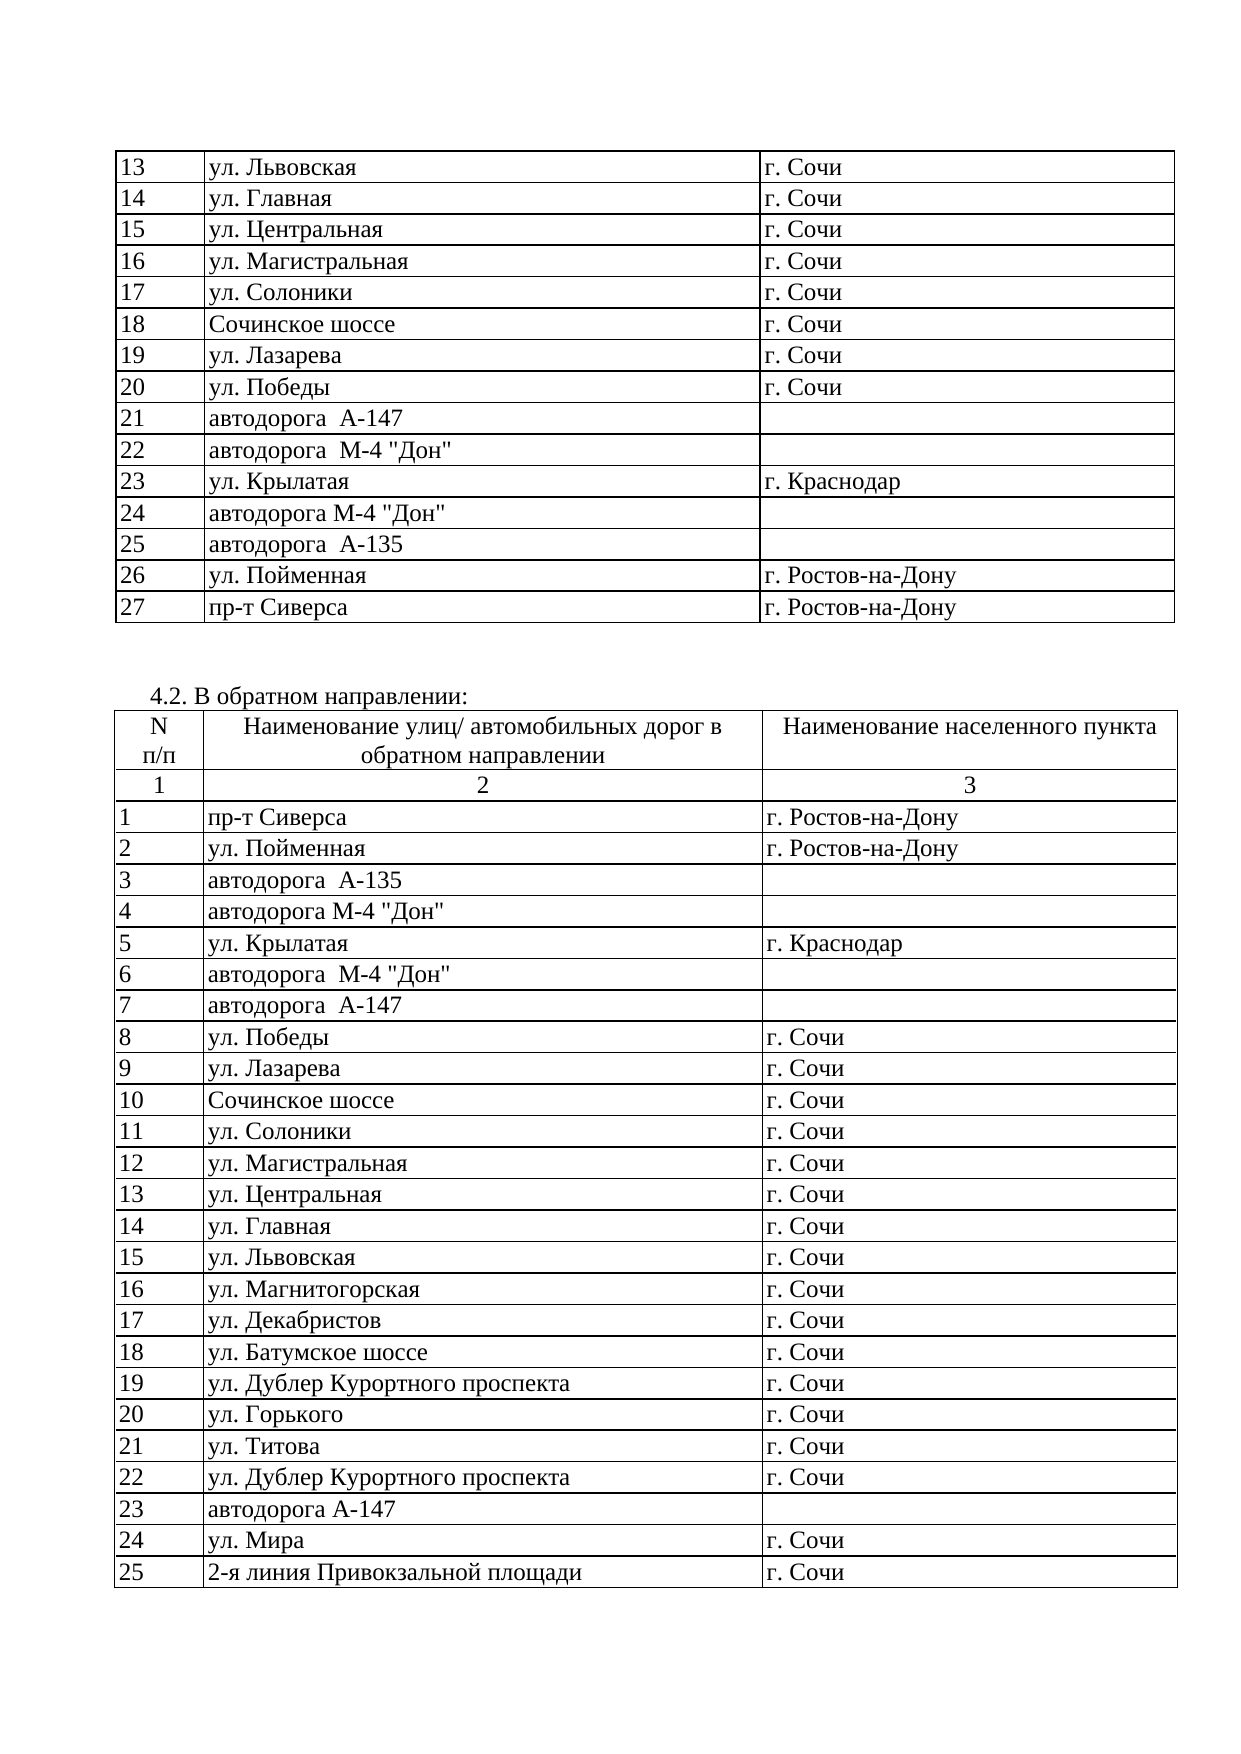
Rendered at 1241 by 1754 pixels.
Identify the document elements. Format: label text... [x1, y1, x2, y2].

table_cell 14 [117, 183, 204, 213]
table_cell 5 [115, 927, 203, 957]
table_cell [763, 895, 1177, 926]
table_cell автодорога А-147 [204, 1494, 762, 1524]
table_cell ул. Дублер Курортного проспекта [204, 1368, 762, 1398]
table_cell 21 [117, 403, 204, 433]
table_cell 3 [115, 864, 203, 894]
table_cell 17 [115, 1305, 203, 1335]
table_cell 25 [115, 1556, 203, 1587]
table_cell ул. Горького [204, 1400, 762, 1429]
table_cell г. Сочи [761, 183, 1174, 213]
table_cell г. Краснодар [761, 466, 1174, 496]
table_cell 19 [115, 1368, 203, 1398]
table_cell 14 [115, 1210, 203, 1241]
table_cell г. Сочи [763, 1429, 1177, 1461]
table_cell пр-т Сиверса [205, 592, 759, 622]
table_cell 15 [115, 1242, 203, 1272]
table_cell 23 [117, 466, 204, 496]
table_cell 22 [115, 1462, 203, 1492]
table_cell г. Сочи [763, 1052, 1177, 1083]
table_cell [763, 863, 1177, 894]
table_cell 3 [763, 769, 1177, 800]
table_cell г. Сочи [761, 215, 1174, 244]
table_cell ул. Лазарева [205, 340, 759, 370]
table_cell 9 [115, 1053, 203, 1083]
table_cell 18 [117, 309, 204, 339]
table_cell ул. Главная [205, 183, 759, 213]
table_cell ул. Магнитогорская [204, 1274, 762, 1303]
table_cell г. Сочи [763, 1115, 1177, 1146]
table_cell [761, 529, 1174, 559]
table_cell 22 [117, 435, 204, 464]
table_cell г. Сочи [763, 1461, 1177, 1492]
table_header Наименование улиц/ автомобильных дорог в обратном направлении [204, 711, 762, 769]
table_cell г. Краснодар [763, 926, 1177, 957]
table_cell автодорога А-147 [204, 991, 762, 1020]
table_cell ул. Крылатая [204, 928, 762, 957]
table_cell ул. Победы [204, 1022, 762, 1052]
table_cell г. Сочи [763, 1272, 1177, 1303]
table_cell 12 [115, 1147, 203, 1178]
table_cell г. Сочи [763, 1146, 1177, 1178]
text 4.2. В обратном направлении: [150, 681, 1090, 710]
table_cell автодорога М-4 "Дон" [204, 896, 762, 926]
table_cell 20 [117, 372, 204, 402]
table_cell автодорога А-135 [205, 529, 759, 559]
table_cell автодорога М-4 "Дон" [205, 498, 759, 527]
table_cell 23 [115, 1493, 203, 1524]
table_cell ул. Пойменная [205, 561, 759, 590]
table_cell 17 [117, 277, 204, 307]
table_cell ул. Центральная [204, 1179, 762, 1209]
table_cell 2 [115, 833, 203, 863]
table_cell 2 [204, 770, 762, 800]
table_cell автодорога М-4 "Дон" [204, 959, 762, 989]
table_cell ул. Магистральная [205, 246, 759, 276]
table_cell 27 [117, 592, 204, 622]
table_cell г. Сочи [761, 277, 1174, 307]
table_cell г. Ростов-на-Дону [761, 592, 1174, 622]
table_cell ул. Дублер Курортного проспекта [204, 1462, 762, 1492]
table_cell 1 [115, 770, 203, 800]
table_cell г. Сочи [763, 1555, 1177, 1587]
table_cell [761, 498, 1174, 527]
table_cell [761, 403, 1174, 433]
table_cell 21 [115, 1430, 203, 1461]
table_cell ул. Центральная [205, 215, 759, 244]
table_cell г. Сочи [761, 309, 1174, 339]
table_cell ул. Декабристов [204, 1305, 762, 1335]
table_cell 26 [117, 561, 204, 590]
table_cell г. Сочи [763, 1241, 1177, 1272]
table_cell 20 [115, 1399, 203, 1429]
table_cell 13 [115, 1179, 203, 1209]
table_cell 13 [117, 152, 204, 181]
table_cell г. Сочи [763, 1398, 1177, 1429]
table_cell 24 [117, 498, 204, 527]
table_cell ул. Пойменная [204, 833, 762, 863]
table_cell [763, 958, 1177, 989]
table_cell 24 [115, 1525, 203, 1555]
table_cell г. Сочи [763, 1209, 1177, 1241]
table_cell г. Сочи [763, 1020, 1177, 1052]
table_cell г. Ростов-на-Дону [763, 832, 1177, 863]
table_cell пр-т Сиверса [204, 802, 762, 832]
table_cell ул. Львовская [204, 1242, 762, 1272]
table_cell г. Сочи [763, 1178, 1177, 1209]
table_cell 18 [115, 1336, 203, 1366]
table_cell г. Сочи [763, 1524, 1177, 1555]
table_cell автодорога А-147 [205, 403, 759, 433]
table_cell г. Сочи [763, 1304, 1177, 1335]
table_cell ул. Магистральная [204, 1148, 762, 1178]
table_header Наименование населенного пункта [763, 711, 1177, 769]
table_cell г. Сочи [761, 152, 1174, 181]
table_cell 11 [115, 1116, 203, 1146]
table_cell 25 [117, 529, 204, 559]
table_cell г. Сочи [761, 246, 1174, 276]
table_cell [763, 989, 1177, 1020]
table_cell 8 [115, 1021, 203, 1052]
table_cell 19 [117, 340, 204, 370]
table_cell [763, 1492, 1177, 1524]
table_cell ул. Львовская [205, 152, 759, 181]
table_cell ул. Главная [204, 1211, 762, 1241]
table_cell ул. Крылатая [205, 466, 759, 496]
table_cell г. Сочи [763, 1083, 1177, 1115]
table_cell 7 [115, 990, 203, 1020]
table_cell ул. Мира [204, 1525, 762, 1555]
table_cell г. Ростов-на-Дону [763, 800, 1177, 832]
table_cell Сочинское шоссе [205, 309, 759, 339]
table_cell автодорога М-4 "Дон" [205, 435, 759, 464]
table_cell ул. Солоники [204, 1116, 762, 1146]
table_cell Сочинское шоссе [204, 1085, 762, 1115]
table_cell г. Сочи [763, 1366, 1177, 1398]
table_cell 6 [115, 959, 203, 989]
table_cell 16 [117, 246, 204, 276]
table_cell 10 [115, 1084, 203, 1115]
table_cell 4 [115, 896, 203, 926]
table_cell 15 [117, 215, 204, 244]
table_cell [761, 435, 1174, 464]
table_cell ул. Солоники [205, 277, 759, 307]
table_cell ул. Победы [205, 372, 759, 402]
table_cell г. Сочи [763, 1335, 1177, 1366]
table_cell ул. Батумское шоссе [204, 1337, 762, 1366]
table_cell ул. Титова [204, 1431, 762, 1461]
table_cell г. Сочи [761, 340, 1174, 370]
table_cell г. Сочи [761, 372, 1174, 402]
table_cell автодорога А-135 [204, 865, 762, 894]
table_cell 2-я линия Привокзальной площади [204, 1557, 762, 1587]
table_cell 16 [115, 1273, 203, 1303]
table_cell ул. Лазарева [204, 1053, 762, 1083]
table_cell 1 [115, 801, 203, 832]
table_cell г. Ростов-на-Дону [761, 561, 1174, 590]
table_header N п/п [115, 711, 203, 769]
